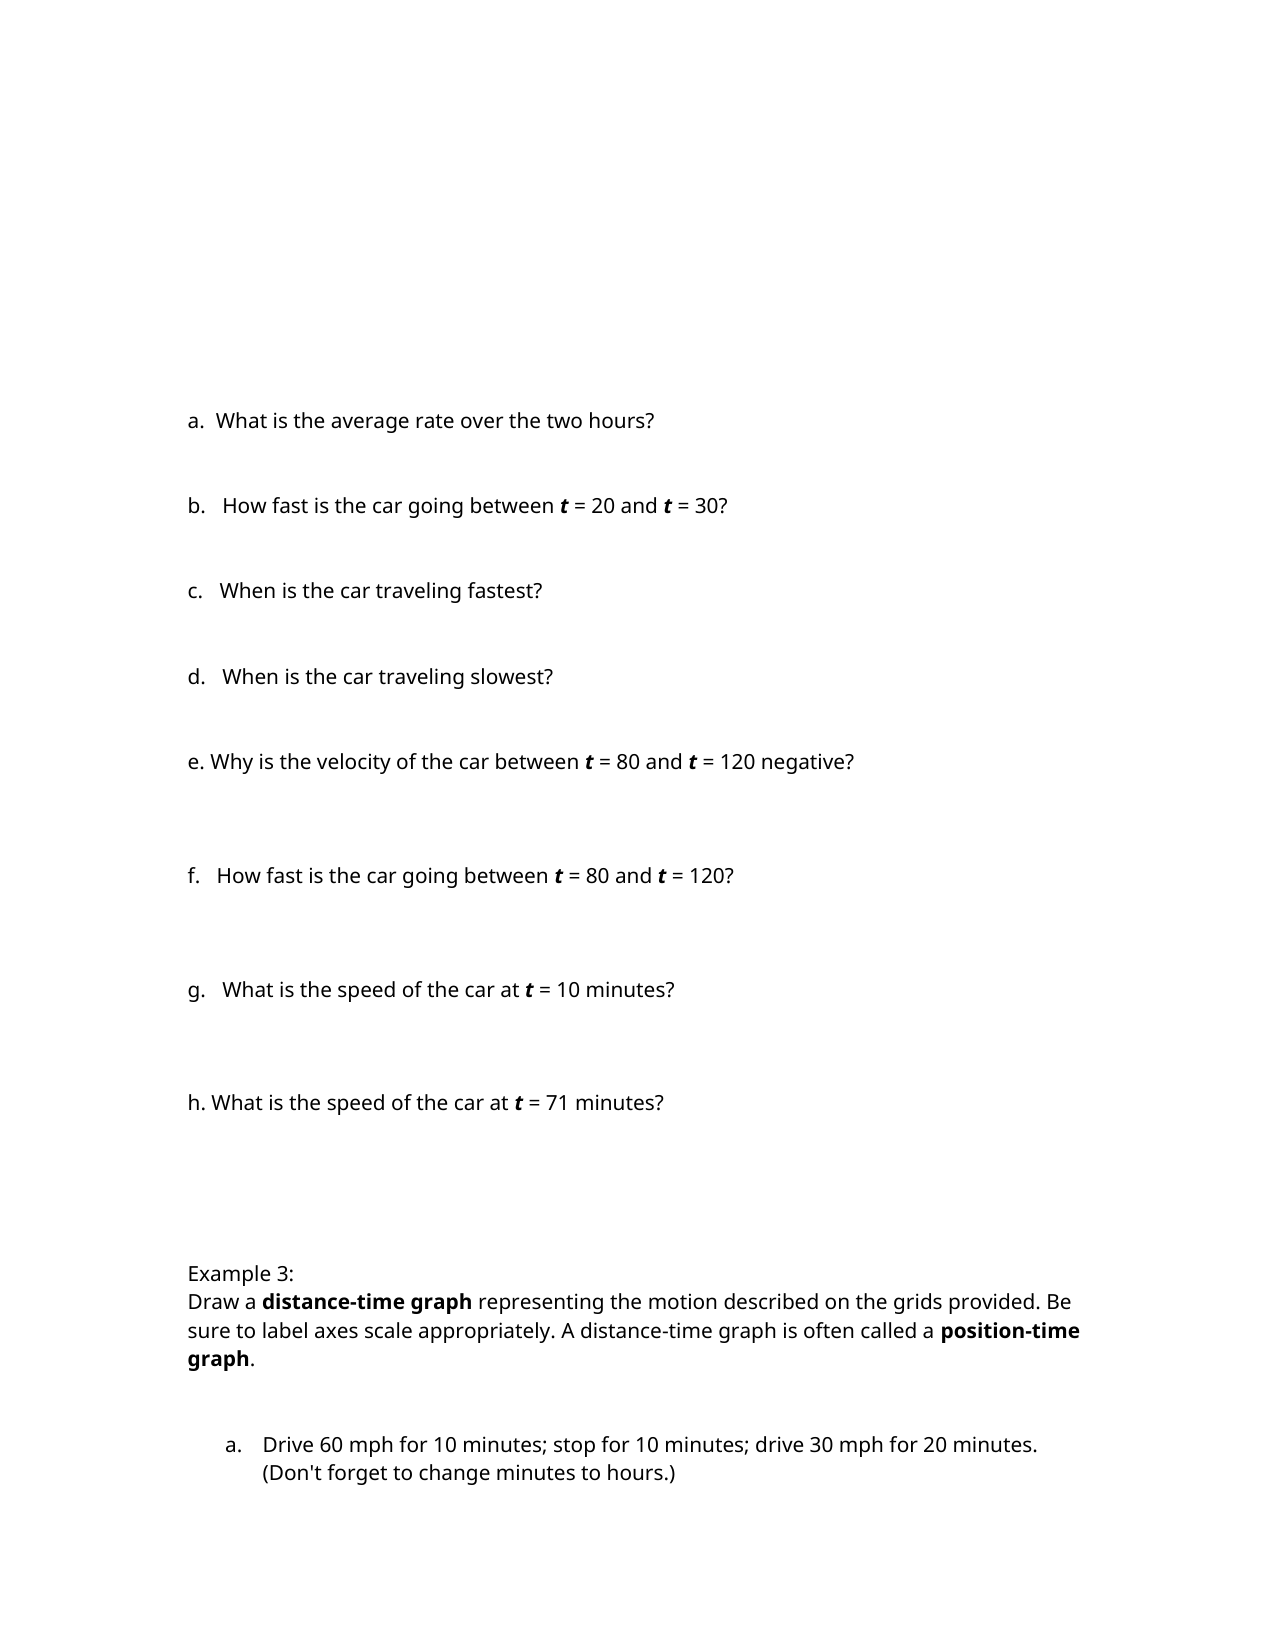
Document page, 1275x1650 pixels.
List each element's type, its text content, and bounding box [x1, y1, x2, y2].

text e. Why is the velocity of the car between t = 80 and t = 120 negative? [187, 747, 1087, 776]
text Draw a distance-time graph representing the motion described on the grids provided. Be sure to label axes scale appropriately. A distance-time graph is often called a position-time graph. [187, 1287, 1087, 1373]
list Drive 60 mph for 10 minutes; stop for 10 minutes; drive 30 mph for 20 minutes. (Don't forget to change minutes to hours.) [225, 1430, 1087, 1487]
text b. How fast is the car going between t = 20 and t = 30? [187, 491, 1087, 520]
text h. What is the speed of the car at t = 71 minutes? [187, 1088, 1087, 1117]
text c. When is the car traveling fastest? [187, 577, 1087, 605]
text a. What is the average rate over the two hours? [187, 406, 1087, 434]
text f. How fast is the car going between t = 80 and t = 120? [187, 861, 1087, 889]
text g. What is the speed of the car at t = 10 minutes? [187, 975, 1087, 1003]
text Example 3: [187, 1259, 1087, 1287]
text d. When is the car traveling slowest? [187, 662, 1087, 690]
